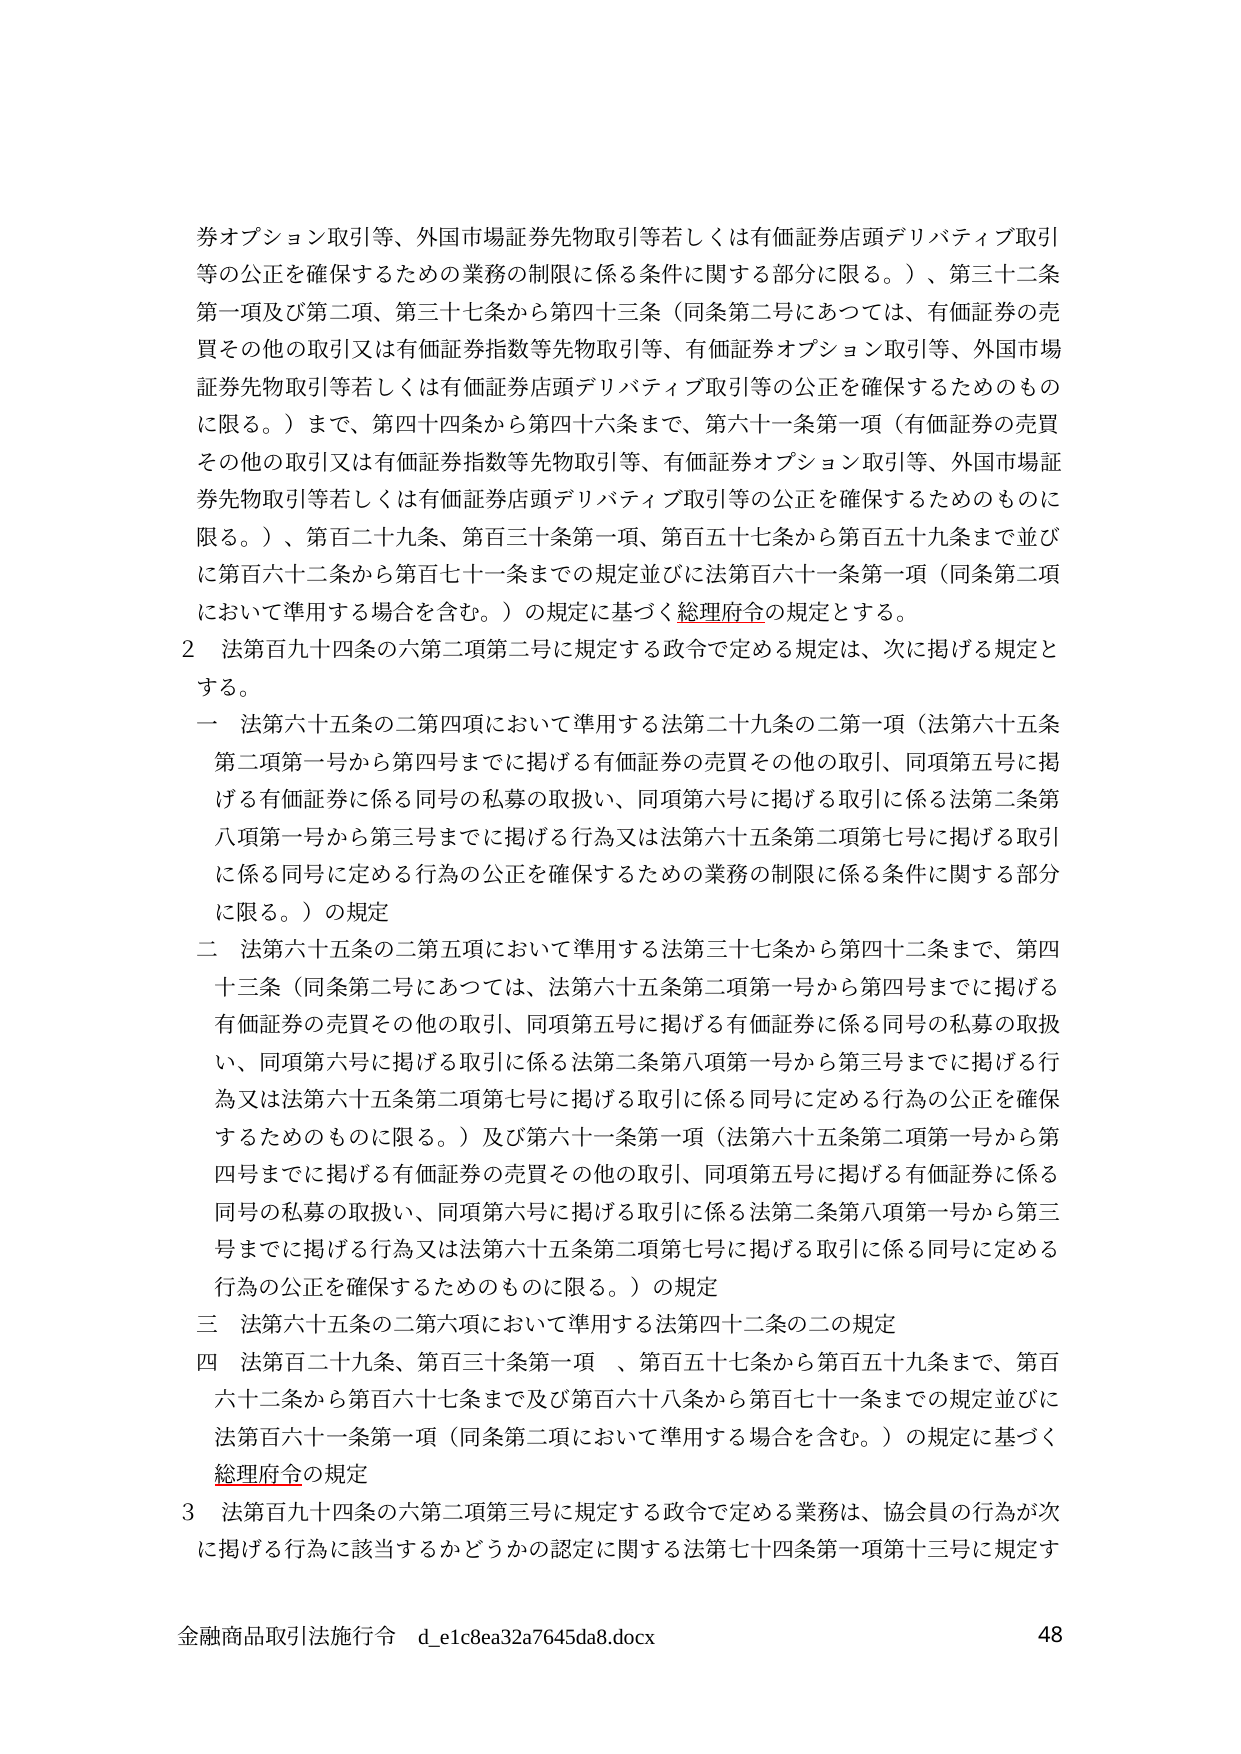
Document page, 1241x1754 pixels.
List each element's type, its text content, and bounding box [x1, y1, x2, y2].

text 三 法第六十五条の二第六項において準用する法第四十二条の二の規定 [196, 1304, 1063, 1342]
text 一 法第六十五条の二第四項において準用する法第二十九条の二第一項（法第六十五条第二項第一号から第四号までに掲げる有価証券の売買その他の取引、同項第五号に掲げる有価証券に係る同号の私募の取扱い、同項第六号に掲げる取引に係る法第二条第八項第一号から第三号までに掲げる行為又は法第六十五条第二項第七号に掲げる取引に係る同号に定める行為の公正を確保するための業務の制限に係る条件に関する部分に限る。）の規定 [196, 704, 1063, 929]
text 二 法第六十五条の二第五項において準用する法第三十七条から第四十二条まで、第四十三条（同条第二号にあつては、法第六十五条第二項第一号から第四号までに掲げる有価証券の売買その他の取引、同項第五号に掲げる有価証券に係る同号の私募の取扱い、同項第六号に掲げる取引に係る法第二条第八項第一号から第三号までに掲げる行為又は法第六十五条第二項第七号に掲げる取引に係る同号に定める行為の公正を確保するためのものに限る。）及び第六十一条第一項（法第六十五条第二項第一号から第四号までに掲げる有価証券の売買その他の取引、同項第五号に掲げる有価証券に係る同号の私募の取扱い、同項第六号に掲げる取引に係る法第二条第八項第一号から第三号までに掲げる行為又は法第六十五条第二項第七号に掲げる取引に係る同号に定める行為の公正を確保するためのものに限る。）の規定 [196, 929, 1063, 1304]
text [177, 217, 1063, 629]
text ２ 法第百九十四条の六第二項第二号に規定する政令で定める規定は、次に掲げる規定とする。 [177, 629, 1063, 704]
text 四 法第百二十九条、第百三十条第一項 、第百五十七条から第百五十九条まで、第百六十二条から第百六十七条まで及び第百六十八条から第百七十一条までの規定並びに法第百六十一条第一項（同条第二項において準用する場合を含む。）の規定に基づく総理府令の規定 [196, 1342, 1063, 1492]
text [177, 1492, 1063, 1567]
